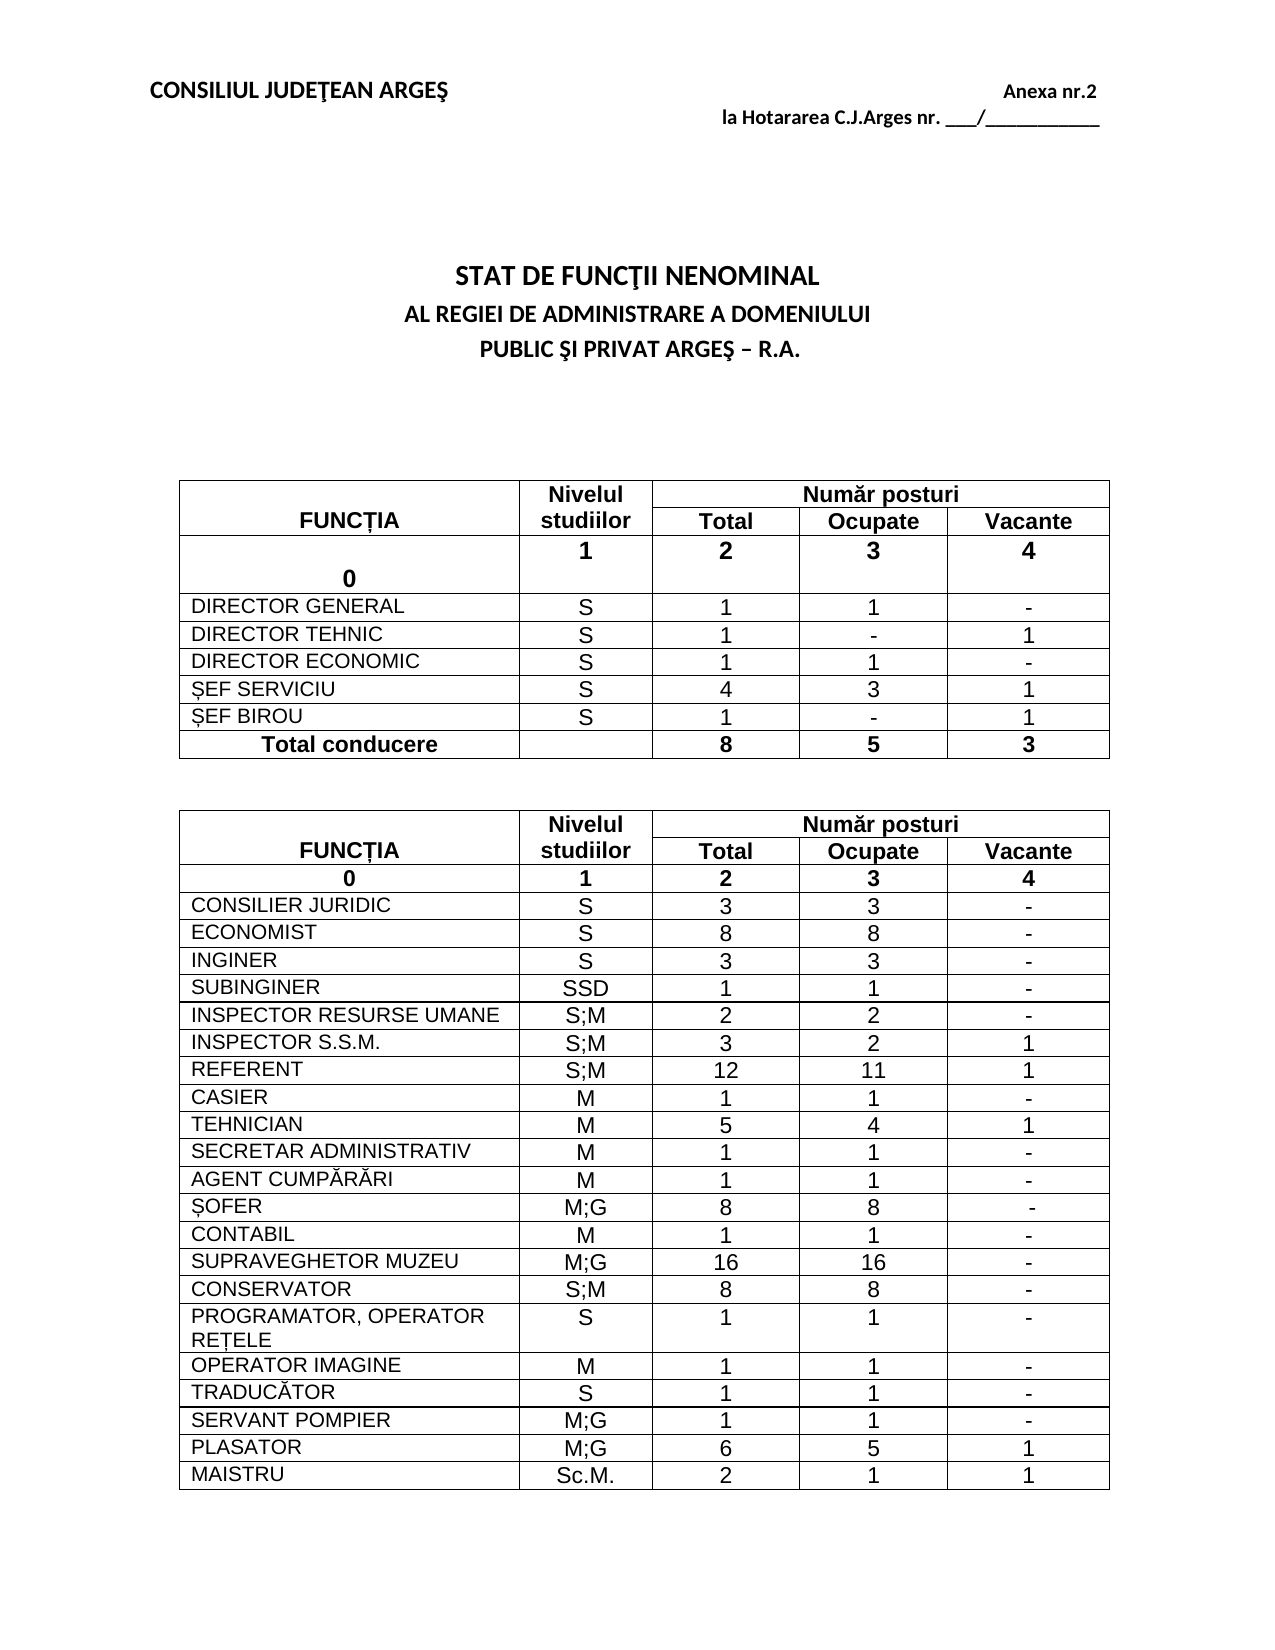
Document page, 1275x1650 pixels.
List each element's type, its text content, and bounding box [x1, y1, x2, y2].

table_cell S [520, 704, 652, 730]
table_cell SSD [520, 975, 652, 1001]
table_cell M;G [520, 1194, 652, 1221]
table_header Nivelul studiilor [520, 811, 652, 864]
table_cell 2 [653, 1462, 799, 1489]
table_cell - [948, 1194, 1109, 1221]
table_cell 2 [653, 865, 799, 892]
table_cell M [520, 1085, 652, 1111]
table_cell - [948, 1222, 1109, 1248]
table_cell 1 [800, 1222, 947, 1248]
table_cell 8 [653, 920, 799, 947]
table_cell S [520, 622, 652, 648]
table_cell - [948, 1276, 1109, 1303]
table_cell M [520, 1167, 652, 1193]
table_cell 5 [800, 731, 947, 757]
table_cell 1 [800, 1353, 947, 1379]
table_cell 6 [653, 1435, 799, 1461]
table_cell - [948, 948, 1109, 974]
table_cell 1 [653, 622, 799, 648]
table_cell Ocupate [800, 508, 947, 534]
table_cell S;M [520, 1057, 652, 1083]
table_cell - [948, 975, 1109, 1001]
table_header FUNCȚIA [180, 811, 519, 864]
table_cell 1 [948, 622, 1109, 648]
table_cell S [520, 649, 652, 675]
table_cell M [520, 1353, 652, 1379]
table_cell 1 [948, 1462, 1109, 1489]
table_cell 8 [800, 1194, 947, 1221]
table_cell 3 [800, 893, 947, 919]
table_cell OPERATOR IMAGINE [180, 1353, 519, 1379]
table_cell - [800, 622, 947, 648]
table_cell 1 [653, 1353, 799, 1379]
table_cell 0 [180, 865, 519, 892]
table_cell ECONOMIST [180, 920, 519, 947]
table_cell S [520, 1380, 652, 1406]
table_cell 1 [800, 594, 947, 621]
table_cell 1 [653, 1304, 799, 1352]
table_cell REFERENT [180, 1057, 519, 1083]
table_cell S;M [520, 1276, 652, 1303]
table_cell Total [653, 508, 799, 534]
table_cell TEHNICIAN [180, 1112, 519, 1138]
table_cell ȘEF BIROU [180, 704, 519, 730]
table_cell TRADUCĂTOR [180, 1380, 519, 1406]
table_cell 8 [653, 1276, 799, 1303]
table_cell CONSERVATOR [180, 1276, 519, 1303]
table_cell AGENT CUMPĂRĂRI [180, 1167, 519, 1193]
table_cell 16 [800, 1249, 947, 1275]
table_cell 1 [653, 1222, 799, 1248]
table_cell 3 [653, 948, 799, 974]
table_cell M;G [520, 1435, 652, 1461]
table_cell 5 [800, 1435, 947, 1461]
table_cell 1 [948, 1030, 1109, 1056]
table_cell INGINER [180, 948, 519, 974]
table_header Număr posturi [653, 811, 1109, 837]
table_cell S [520, 1304, 652, 1352]
table_cell PROGRAMATOR, OPERATOR REȚELE [180, 1304, 519, 1352]
table_cell INSPECTOR RESURSE UMANE [180, 1003, 519, 1029]
table_cell [520, 731, 652, 757]
table_cell Vacante [948, 508, 1109, 534]
table_cell 8 [800, 1276, 947, 1303]
table_cell S [520, 920, 652, 947]
table_cell 1 [653, 975, 799, 1001]
table_cell 1 [948, 1112, 1109, 1138]
table_cell 0 [180, 536, 519, 593]
table_cell DIRECTOR GENERAL [180, 594, 519, 621]
text STAT DE FUNCŢII NENOMINAL [150, 257, 1125, 293]
table_cell 3 [948, 731, 1109, 757]
text CONSILIUL JUDEŢEAN ARGEŞ Anexa nr.2 [150, 74, 1125, 104]
table_cell CONSILIER JURIDIC [180, 893, 519, 919]
table_cell - [948, 1167, 1109, 1193]
table_cell M [520, 1222, 652, 1248]
table_cell MAISTRU [180, 1462, 519, 1489]
text la Hotararea C.J.Arges nr. ___/___________ [150, 104, 1125, 130]
table_cell SECRETAR ADMINISTRATIV [180, 1139, 519, 1166]
table_cell S [520, 676, 652, 703]
table_cell 1 [948, 1435, 1109, 1461]
table_cell 1 [653, 649, 799, 675]
table_cell 1 [653, 704, 799, 730]
table_cell - [948, 1003, 1109, 1029]
table_cell 2 [800, 1030, 947, 1056]
table_cell 1 [948, 1057, 1109, 1083]
table_cell 2 [800, 1003, 947, 1029]
table_cell S;M [520, 1030, 652, 1056]
table_cell S;M [520, 1003, 652, 1029]
table_cell 1 [800, 1085, 947, 1111]
table_cell Total conducere [180, 731, 519, 757]
table_cell 3 [800, 865, 947, 892]
table_cell 1 [800, 1304, 947, 1352]
table_cell M;G [520, 1249, 652, 1275]
table_cell SUBINGINER [180, 975, 519, 1001]
table_cell CONTABIL [180, 1222, 519, 1248]
text PUBLIC ŞI PRIVAT ARGEŞ – R.A. [150, 333, 1125, 364]
table_cell 2 [653, 536, 799, 593]
table_cell SERVANT POMPIER [180, 1408, 519, 1434]
table_cell Ocupate [800, 838, 947, 864]
table_cell 1 [800, 1380, 947, 1406]
table_cell M;G [520, 1408, 652, 1434]
table_cell S [520, 594, 652, 621]
table_cell 3 [800, 948, 947, 974]
table_cell 8 [653, 1194, 799, 1221]
table_cell 1 [520, 536, 652, 593]
table_cell 1 [948, 676, 1109, 703]
table_cell 1 [800, 975, 947, 1001]
table_cell 1 [653, 1167, 799, 1193]
table_cell Total [653, 838, 799, 864]
table_cell - [948, 893, 1109, 919]
table_cell - [948, 1304, 1109, 1352]
table_cell 4 [948, 865, 1109, 892]
table_cell - [948, 594, 1109, 621]
table_cell 3 [653, 893, 799, 919]
table_cell 1 [653, 1380, 799, 1406]
table_cell - [948, 1249, 1109, 1275]
table_cell 11 [800, 1057, 947, 1083]
table_cell Vacante [948, 838, 1109, 864]
table_header Număr posturi [653, 481, 1109, 507]
table_cell SUPRAVEGHETOR MUZEU [180, 1249, 519, 1275]
table_cell 2 [653, 1003, 799, 1029]
table_cell ȘOFER [180, 1194, 519, 1221]
table_cell 3 [800, 536, 947, 593]
table_cell 1 [520, 865, 652, 892]
table_cell S [520, 893, 652, 919]
table_cell 1 [800, 1167, 947, 1193]
table_cell 8 [800, 920, 947, 947]
text AL REGIEI DE ADMINISTRARE A DOMENIULUI [150, 298, 1125, 329]
table_cell 16 [653, 1249, 799, 1275]
table_cell - [948, 1085, 1109, 1111]
table_header Nivelul studiilor [520, 481, 652, 534]
table_cell M [520, 1139, 652, 1166]
table_cell 1 [653, 1139, 799, 1166]
table_cell 1 [800, 1139, 947, 1166]
table_cell - [948, 1380, 1109, 1406]
table_cell 4 [948, 536, 1109, 593]
table_header FUNCȚIA [180, 481, 519, 534]
table_cell 1 [800, 1408, 947, 1434]
table_cell 1 [800, 1462, 947, 1489]
table_cell 1 [653, 1085, 799, 1111]
table_cell - [948, 649, 1109, 675]
table_cell - [948, 920, 1109, 947]
table_cell 3 [800, 676, 947, 703]
table_cell S [520, 948, 652, 974]
table_cell 4 [800, 1112, 947, 1138]
table_cell INSPECTOR S.S.M. [180, 1030, 519, 1056]
table_cell - [948, 1353, 1109, 1379]
table_cell 1 [653, 594, 799, 621]
table_cell 1 [948, 704, 1109, 730]
table_cell - [948, 1139, 1109, 1166]
table_cell DIRECTOR ECONOMIC [180, 649, 519, 675]
table_cell Sc.M. [520, 1462, 652, 1489]
table_cell PLASATOR [180, 1435, 519, 1461]
table_cell 1 [800, 649, 947, 675]
table_cell ȘEF SERVICIU [180, 676, 519, 703]
table_cell - [948, 1408, 1109, 1434]
table_cell CASIER [180, 1085, 519, 1111]
table_cell 4 [653, 676, 799, 703]
table_cell 1 [653, 1408, 799, 1434]
table_cell M [520, 1112, 652, 1138]
table_cell DIRECTOR TEHNIC [180, 622, 519, 648]
table_cell 8 [653, 731, 799, 757]
table_cell 12 [653, 1057, 799, 1083]
table_cell 5 [653, 1112, 799, 1138]
table_cell - [800, 704, 947, 730]
table_cell 3 [653, 1030, 799, 1056]
